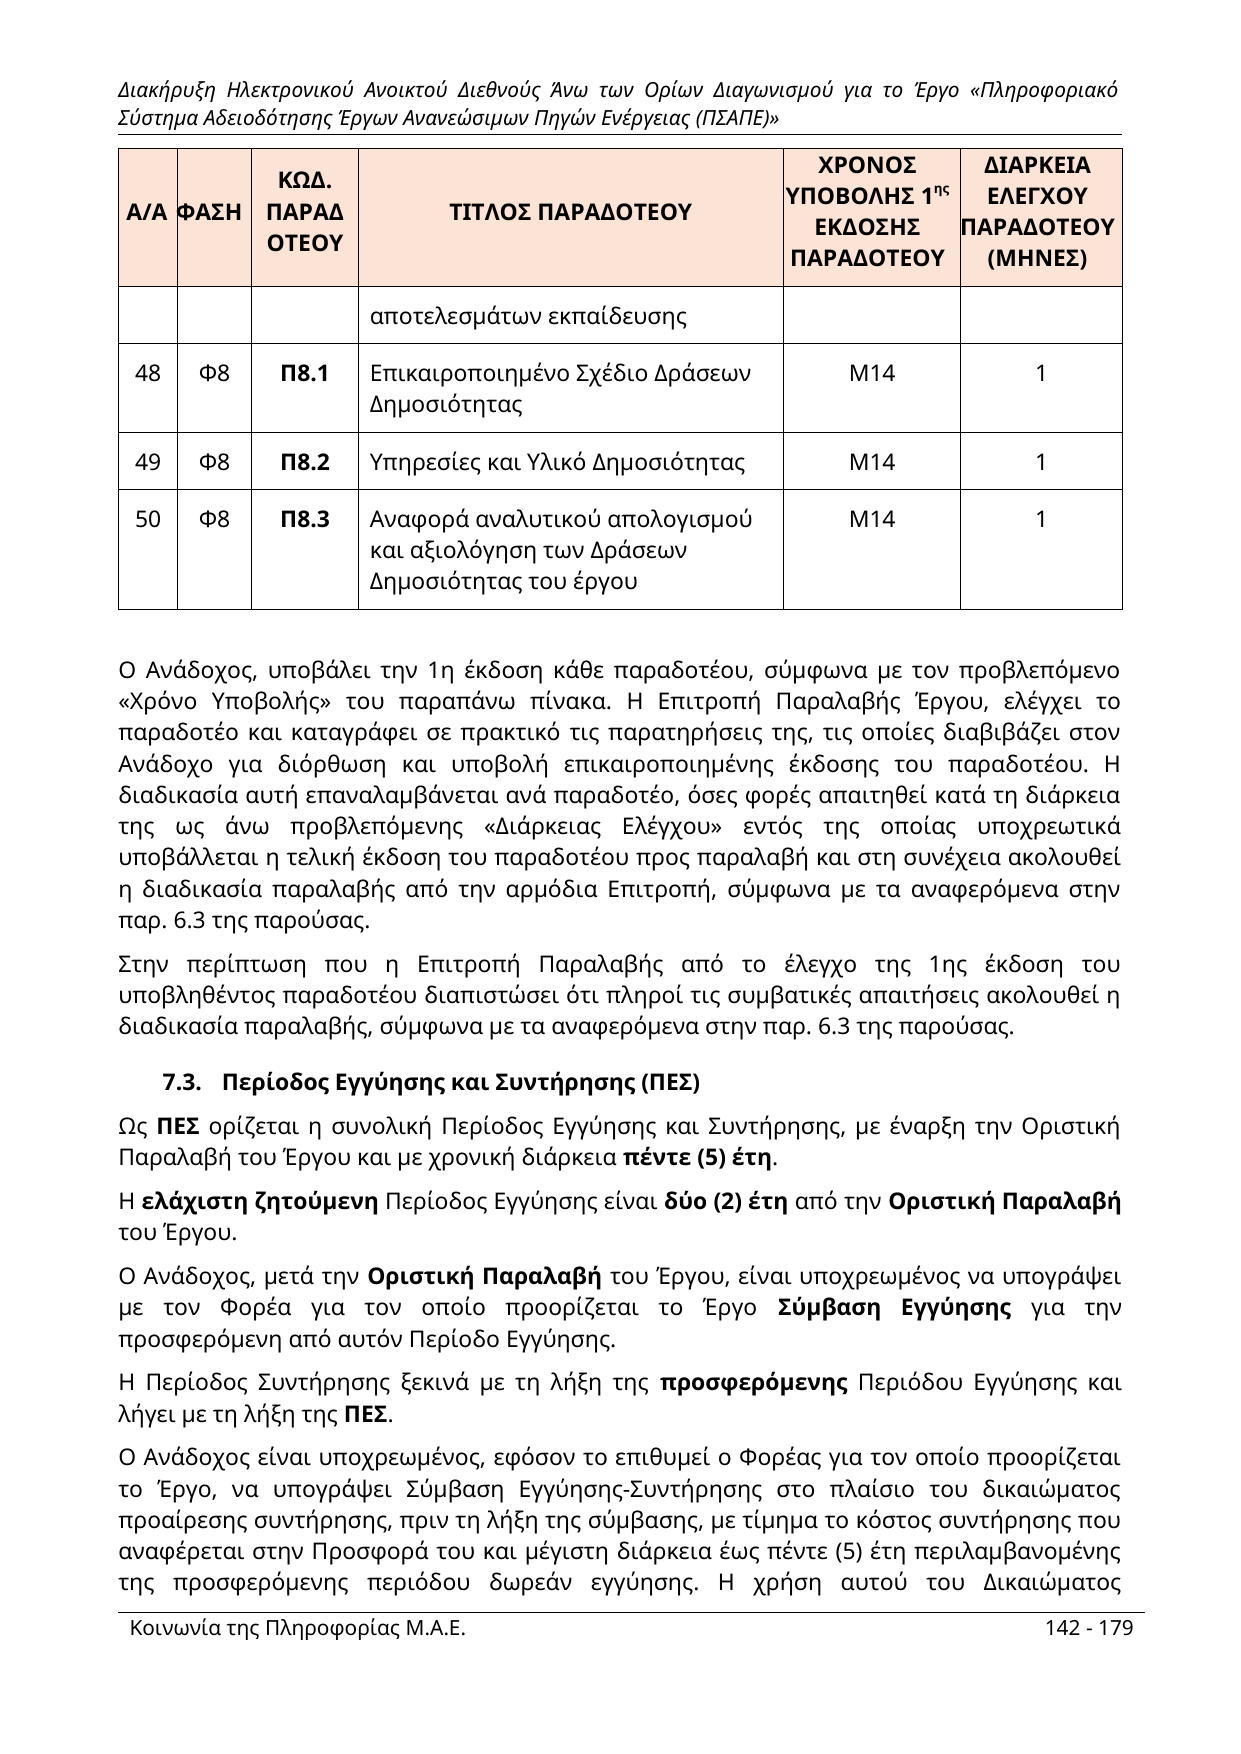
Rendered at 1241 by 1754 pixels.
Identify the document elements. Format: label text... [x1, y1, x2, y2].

text Στην περίπτωση που η Επιτροπή Παραλαβής από το έλεγχο της 1ης έκδοση του υποβληθέντος παραδοτέου διαπιστώσει ότι πληροί τις συμβατικές απαιτήσεις ακολουθεί η διαδικασία παραλαβής, σύμφωνα με τα αναφερόμενα στην παρ. ‎‎‎6.3 της παρούσας. [118, 947, 1122, 1041]
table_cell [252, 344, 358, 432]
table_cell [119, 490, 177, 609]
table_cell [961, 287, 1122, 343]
table_header ΧΡΟΝΟΣ ΥΠΟΒΟΛΗΣ 1ης ΕΚΔΟΣΗΣ ΠΑΡΑΔΟΤΕΟΥ [784, 149, 960, 286]
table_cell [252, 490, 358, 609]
text Ως ΠΕΣ ορίζεται η συνολική Περίοδος Εγγύησης και Συντήρησης, με έναρξη την Οριστική Παραλαβή του Έργου και με χρονική διάρκεια πέντε (5) έτη. [118, 1110, 1122, 1172]
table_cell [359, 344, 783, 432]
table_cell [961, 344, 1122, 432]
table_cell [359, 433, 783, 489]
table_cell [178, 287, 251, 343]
text Η Περίοδος Συντήρησης ξεκινά με τη λήξη της προσφερόμενης Περιόδου Εγγύησης και λήγει με τη λήξη της ΠΕΣ. [118, 1366, 1122, 1429]
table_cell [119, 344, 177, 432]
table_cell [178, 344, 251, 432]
table_header ΦΑΣΗ [178, 149, 251, 286]
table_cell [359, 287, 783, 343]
text Η ελάχιστη ζητούμενη Περίοδος Εγγύησης είναι δύο (2) έτη από την Οριστική Παραλαβή του Έργου. [118, 1185, 1122, 1247]
text Ο Ανάδοχος, υποβάλει την 1η έκδοση κάθε παραδοτέου, σύμφωνα με τον προβλεπόμενο «Χρόνο Υποβολής» του παραπάνω πίνακα. Η Επιτροπή Παραλαβής Έργου, ελέγχει το παραδοτέο και καταγράφει σε πρακτικό τις παρατηρήσεις της, τις οποίες διαβιβάζει στον Ανάδοχο για διόρθωση και υποβολή επικαιροποιημένης έκδοσης του παραδοτέου. Η διαδικασία αυτή επαναλαμβάνεται ανά παραδοτέο, όσες φορές απαιτηθεί κατά τη διάρκεια της ως άνω προβλεπόμενης «Διάρκειας Ελέγχου» εντός της οποίας υποχρεωτικά υποβάλλεται η τελική έκδοση του παραδοτέου προς παραλαβή και στη συνέχεια ακολουθεί η διαδικασία παραλαβής από την αρμόδια Επιτροπή, σύμφωνα με τα αναφερόμενα στην παρ. ‎‎6.3 της παρούσας. [118, 654, 1122, 935]
table_header Α/Α [119, 149, 177, 286]
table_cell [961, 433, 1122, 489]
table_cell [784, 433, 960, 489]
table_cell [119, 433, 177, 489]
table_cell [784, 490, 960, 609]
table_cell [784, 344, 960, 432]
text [118, 1441, 1122, 1597]
subtitle Περίοδος Εγγύησης και Συντήρησης (ΠΕΣ) [162, 1066, 1122, 1097]
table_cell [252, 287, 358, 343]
table_header ΤΙΤΛΟΣ ΠΑΡΑΔΟΤΕΟΥ [359, 149, 783, 286]
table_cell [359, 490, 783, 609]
text Ο Ανάδοχος, μετά την Οριστική Παραλαβή του Έργου, είναι υποχρεωμένος να υπογράψει με τον Φορέα για τον οποίο προορίζεται το Έργο Σύμβαση Εγγύησης για την προσφερόμενη από αυτόν Περίοδο Εγγύησης. [118, 1260, 1122, 1354]
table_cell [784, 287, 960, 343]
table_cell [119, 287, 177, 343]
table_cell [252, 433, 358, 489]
table_header ΔΙΑΡΚΕΙΑ ΕΛΕΓΧΟΥ ΠΑΡΑΔΟΤΕΟΥ (ΜΗΝΕΣ) [961, 149, 1122, 286]
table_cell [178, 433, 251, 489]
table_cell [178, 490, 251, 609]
table_header ΚΩΔ. ΠΑΡΑΔΟΤΕΟΥ [252, 149, 358, 286]
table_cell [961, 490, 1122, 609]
